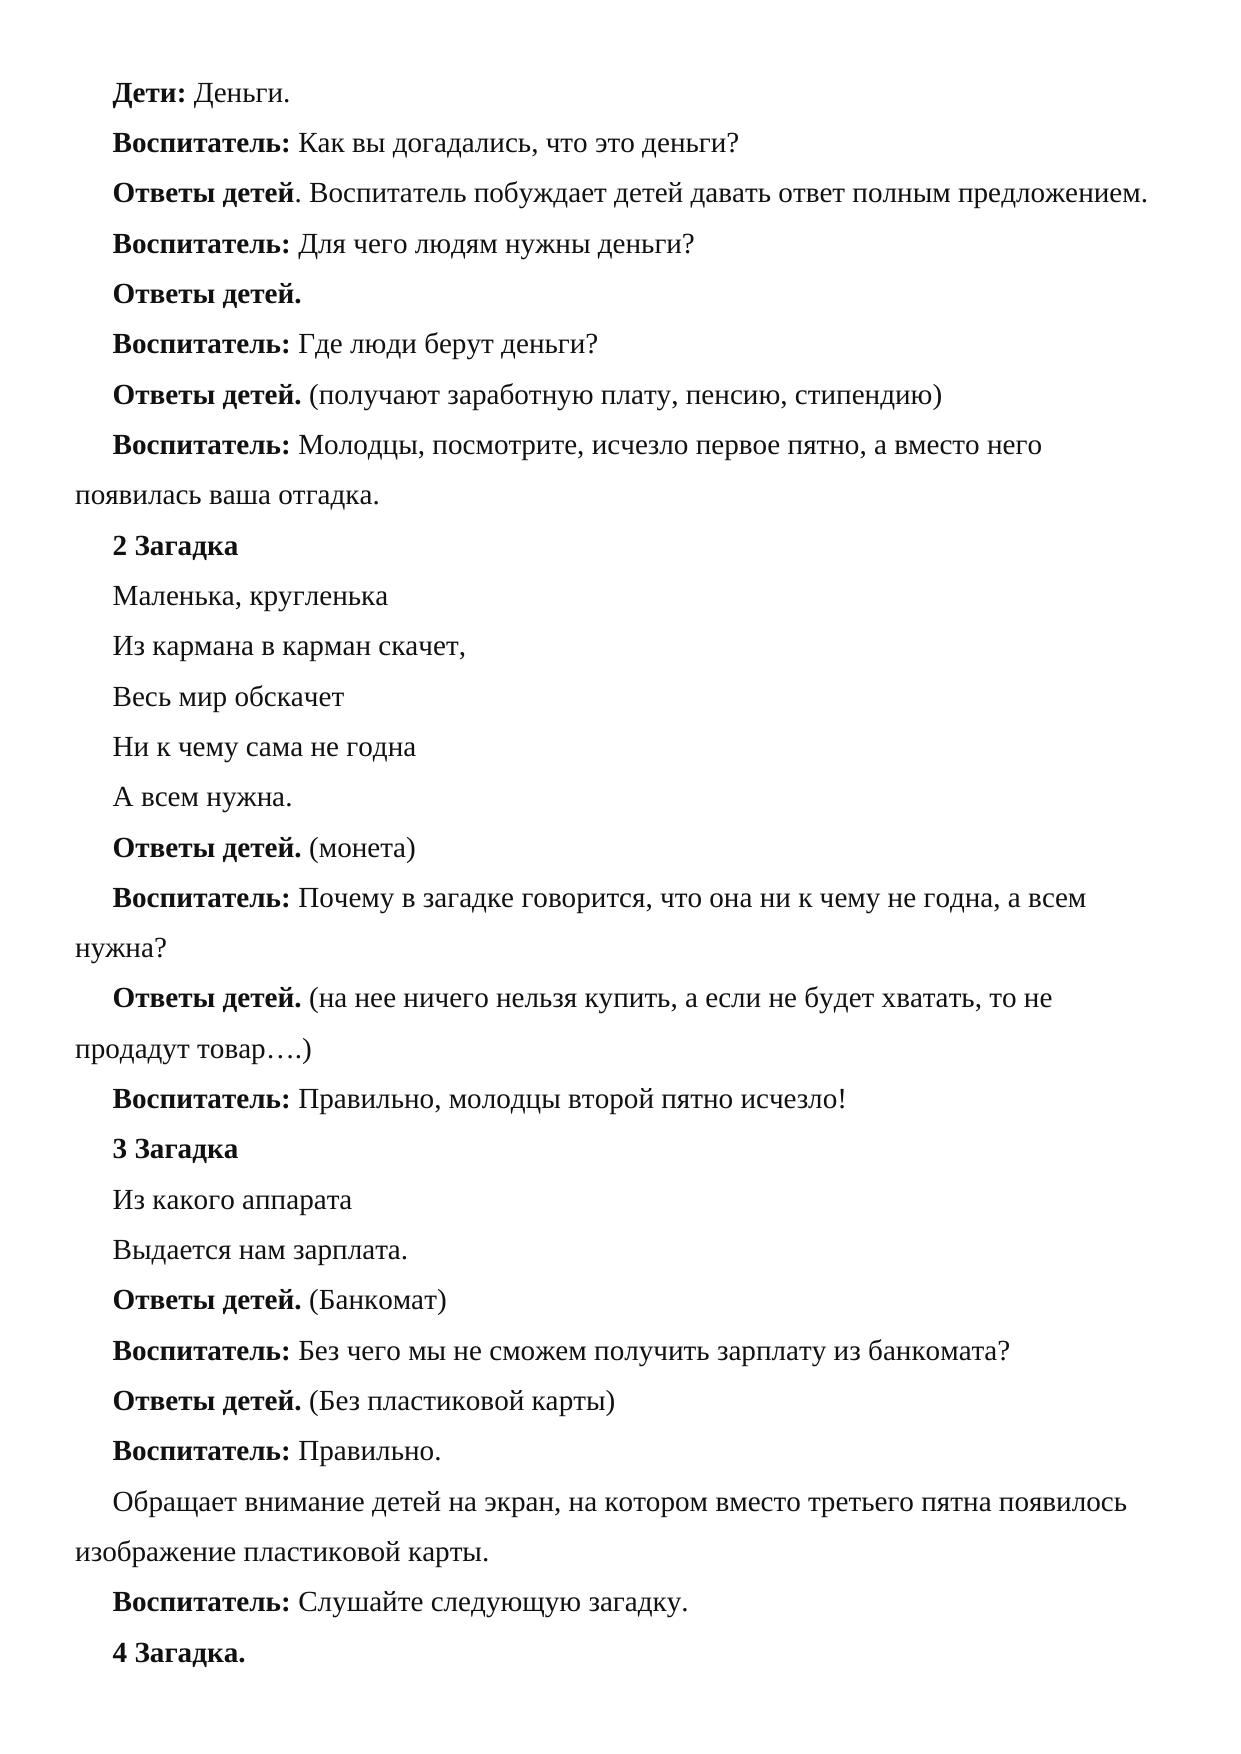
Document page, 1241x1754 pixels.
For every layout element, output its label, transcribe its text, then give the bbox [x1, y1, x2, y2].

text Выдается нам зарплата. [75, 1232, 1165, 1266]
text Из кармана в карман скачет, [75, 628, 1165, 662]
text Ответы детей. Воспитатель побуждает детей давать ответ полным предложением. [75, 176, 1165, 209]
text Воспитатель: Молодцы, посмотрите, исчезло первое пятно, а вместо него появилась ваша отгадка. [75, 427, 1165, 511]
text Воспитатель: Правильно. [75, 1433, 1165, 1467]
text Из какого аппарата [75, 1182, 1165, 1215]
text Воспитатель: Где люди берут деньги? [75, 327, 1165, 360]
text Воспитатель: Как вы догадались, что это деньги? [75, 125, 1165, 159]
text Ответы детей. [75, 276, 1165, 310]
text Воспитатель: Для чего людям нужны деньги? [75, 226, 1165, 259]
text А всем нужна. [75, 779, 1165, 813]
text Ответы детей. (Без пластиковой карты) [75, 1383, 1165, 1417]
text Воспитатель: Без чего мы не сможем получить зарплату из банкомата? [75, 1333, 1165, 1366]
text Ответы детей. (монета) [75, 830, 1165, 863]
text 4 Загадка. [75, 1635, 1165, 1668]
text 2 Загадка [75, 528, 1165, 561]
text 3 Загадка [75, 1132, 1165, 1165]
text Весь мир обскачет [75, 679, 1165, 712]
text Маленька, кругленька [75, 578, 1165, 612]
text Воспитатель: Слушайте следующую загадку. [75, 1584, 1165, 1618]
text Дети: Деньги. [75, 75, 1165, 108]
text Ответы детей. (получают заработную плату, пенсию, стипендию) [75, 377, 1165, 410]
text Обращает внимание детей на экран, на котором вместо третьего пятна появилось изображение пластиковой карты. [75, 1484, 1165, 1568]
text Воспитатель: Правильно, молодцы второй пятно исчезло! [75, 1081, 1165, 1115]
text Ни к чему сама не годна [75, 729, 1165, 763]
text Ответы детей. (Банкомат) [75, 1282, 1165, 1316]
text Воспитатель: Почему в загадке говорится, что она ни к чему не годна, а всем нужна? [75, 880, 1165, 964]
text Ответы детей. (на нее ничего нельзя купить, а если не будет хватать, то не продадут товар….) [75, 981, 1165, 1064]
